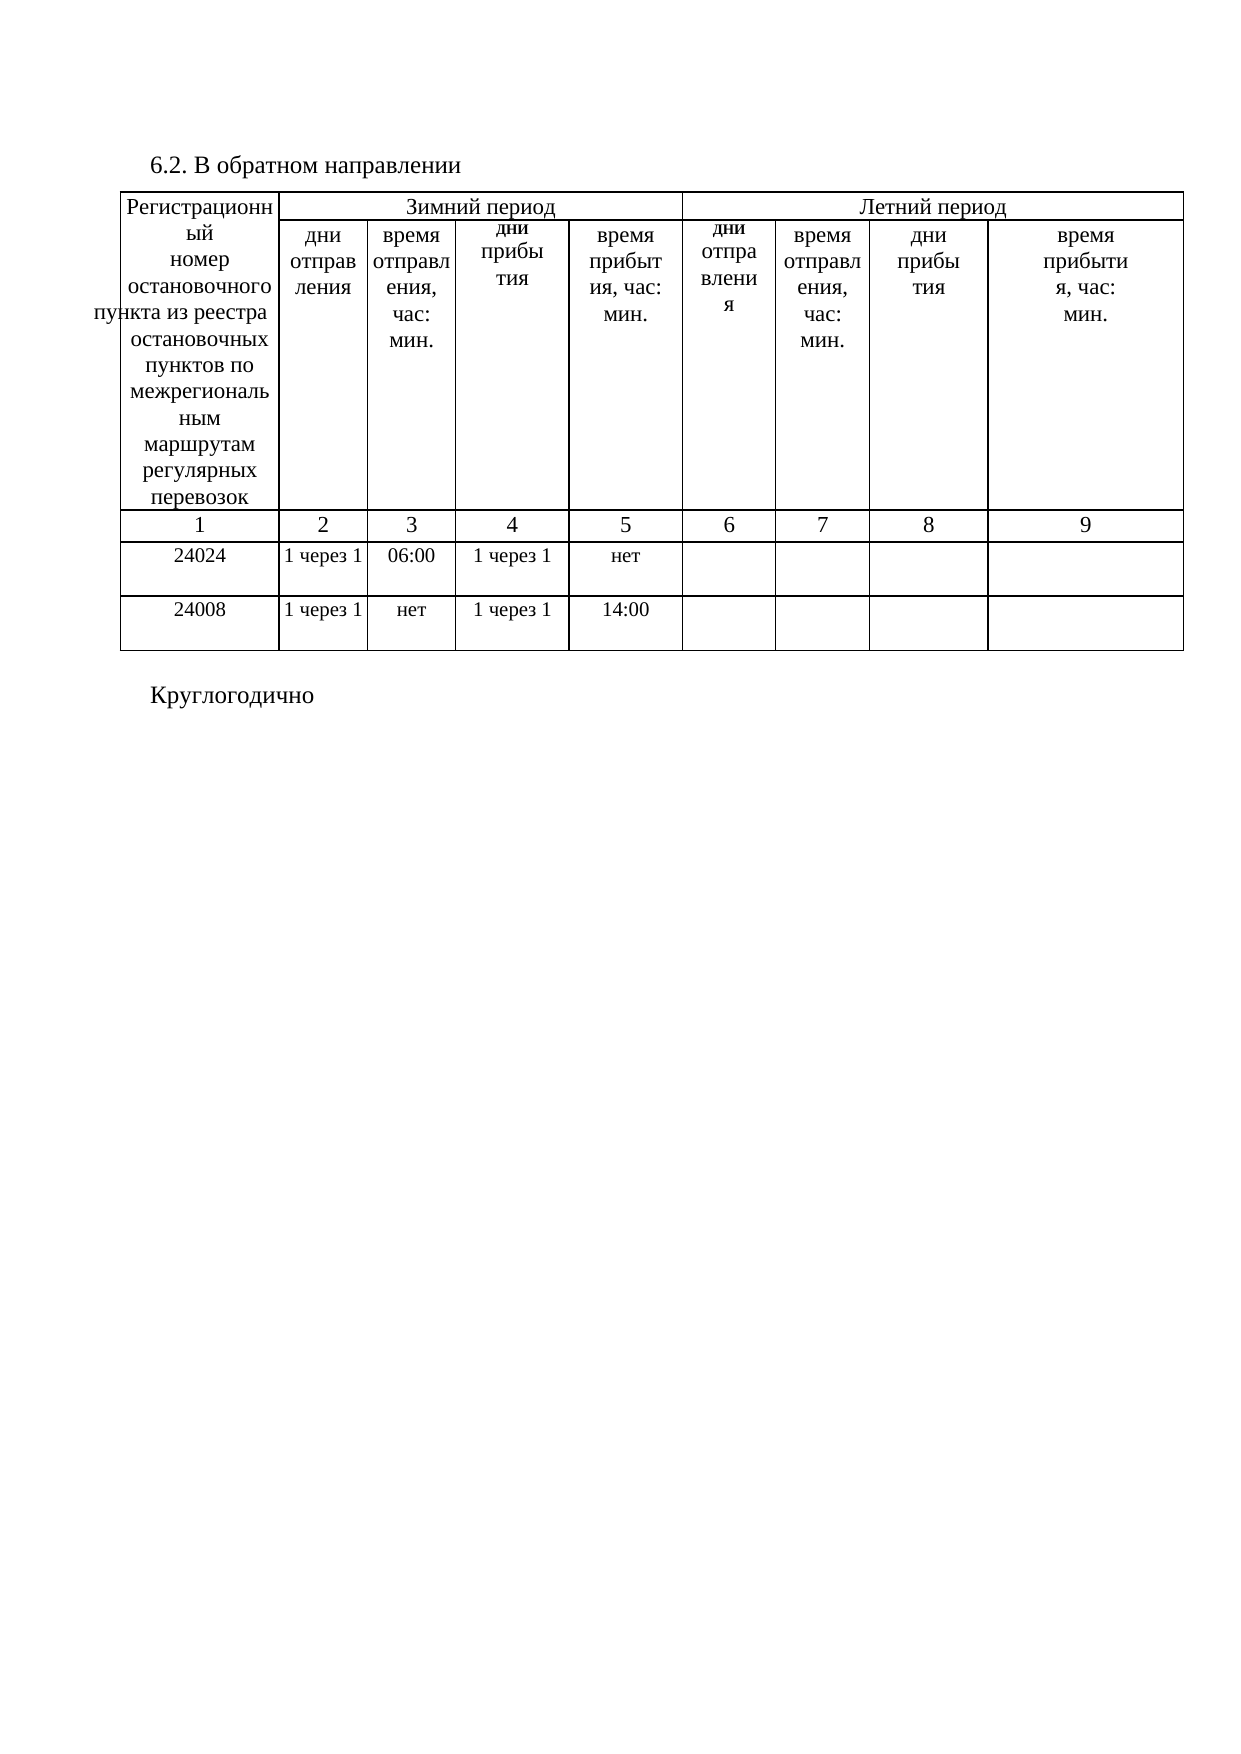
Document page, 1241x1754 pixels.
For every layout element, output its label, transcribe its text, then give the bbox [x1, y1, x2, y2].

table_cell [870, 597, 987, 650]
table_cell 1 через 1 [280, 543, 367, 595]
table_cell 6 [683, 511, 775, 541]
table_cell 1 через 1 [456, 597, 568, 650]
table_cell [989, 597, 1183, 650]
table_cell 7 [776, 511, 869, 541]
table_cell [776, 597, 869, 650]
table_cell 2 [280, 511, 367, 541]
table_cell 4 [456, 511, 568, 541]
table_cell нет [368, 597, 455, 650]
text 6.2. В обратном направлении [150, 150, 1090, 179]
table_cell 1 [121, 511, 278, 541]
table_cell ДНИ отпра влени я [683, 221, 775, 509]
table_header Летний период [683, 193, 1183, 219]
table_cell 1 через 1 [280, 597, 367, 650]
table_cell [683, 597, 775, 650]
table_cell 5 [570, 511, 682, 541]
table_cell дни отправ ления [280, 221, 367, 509]
table_header Зимний период [280, 193, 682, 219]
table_cell 9 [989, 511, 1183, 541]
table_cell [870, 543, 987, 595]
table_cell [989, 543, 1183, 595]
table_cell 14:00 [570, 597, 682, 650]
table_cell ДНИ прибы тия [456, 221, 568, 509]
table_cell время прибыт ия, час: мин. [570, 221, 682, 509]
table_cell 3 [368, 511, 455, 541]
text Круглогодично [150, 680, 1090, 709]
table_cell 06:00 [368, 543, 455, 595]
table_cell [683, 543, 775, 595]
table_cell время отправл ения, час: мин. [368, 221, 455, 509]
table_cell дни прибы тия [870, 221, 987, 509]
table_cell 24008 [121, 597, 278, 650]
table_cell время прибыти я, час: мин. [989, 221, 1183, 509]
table_cell нет [570, 543, 682, 595]
table_cell 24024 [121, 543, 278, 595]
table_cell 1 через 1 [456, 543, 568, 595]
table_cell 8 [870, 511, 987, 541]
table_cell [776, 543, 869, 595]
table_cell время отправл ения, час: мин. [776, 221, 869, 509]
table_header Регистрационный номер остановочного пункта из реестра остановочных пунктов по межрегиональным маршрутам регулярных перевозок [121, 193, 278, 509]
